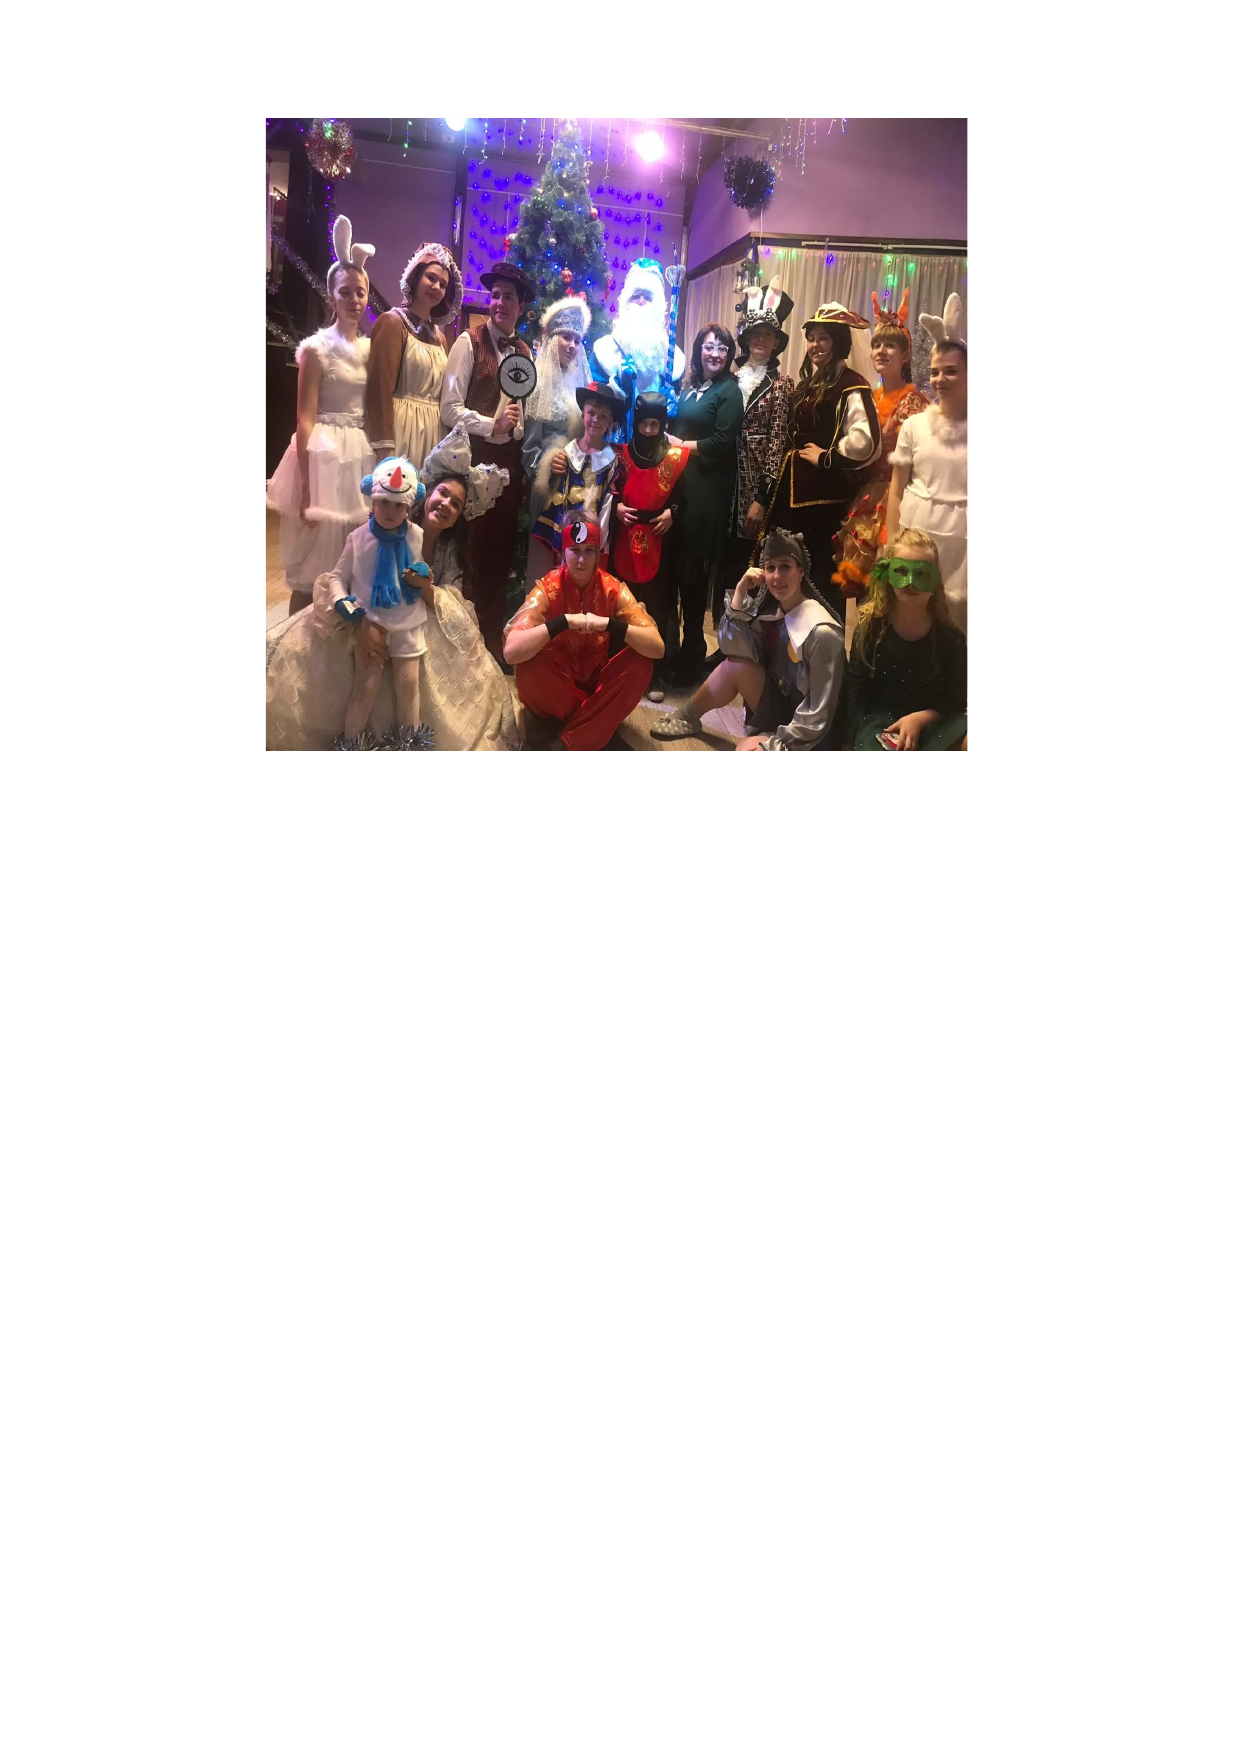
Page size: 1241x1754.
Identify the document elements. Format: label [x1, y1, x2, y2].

picture [265, 118, 968, 751]
